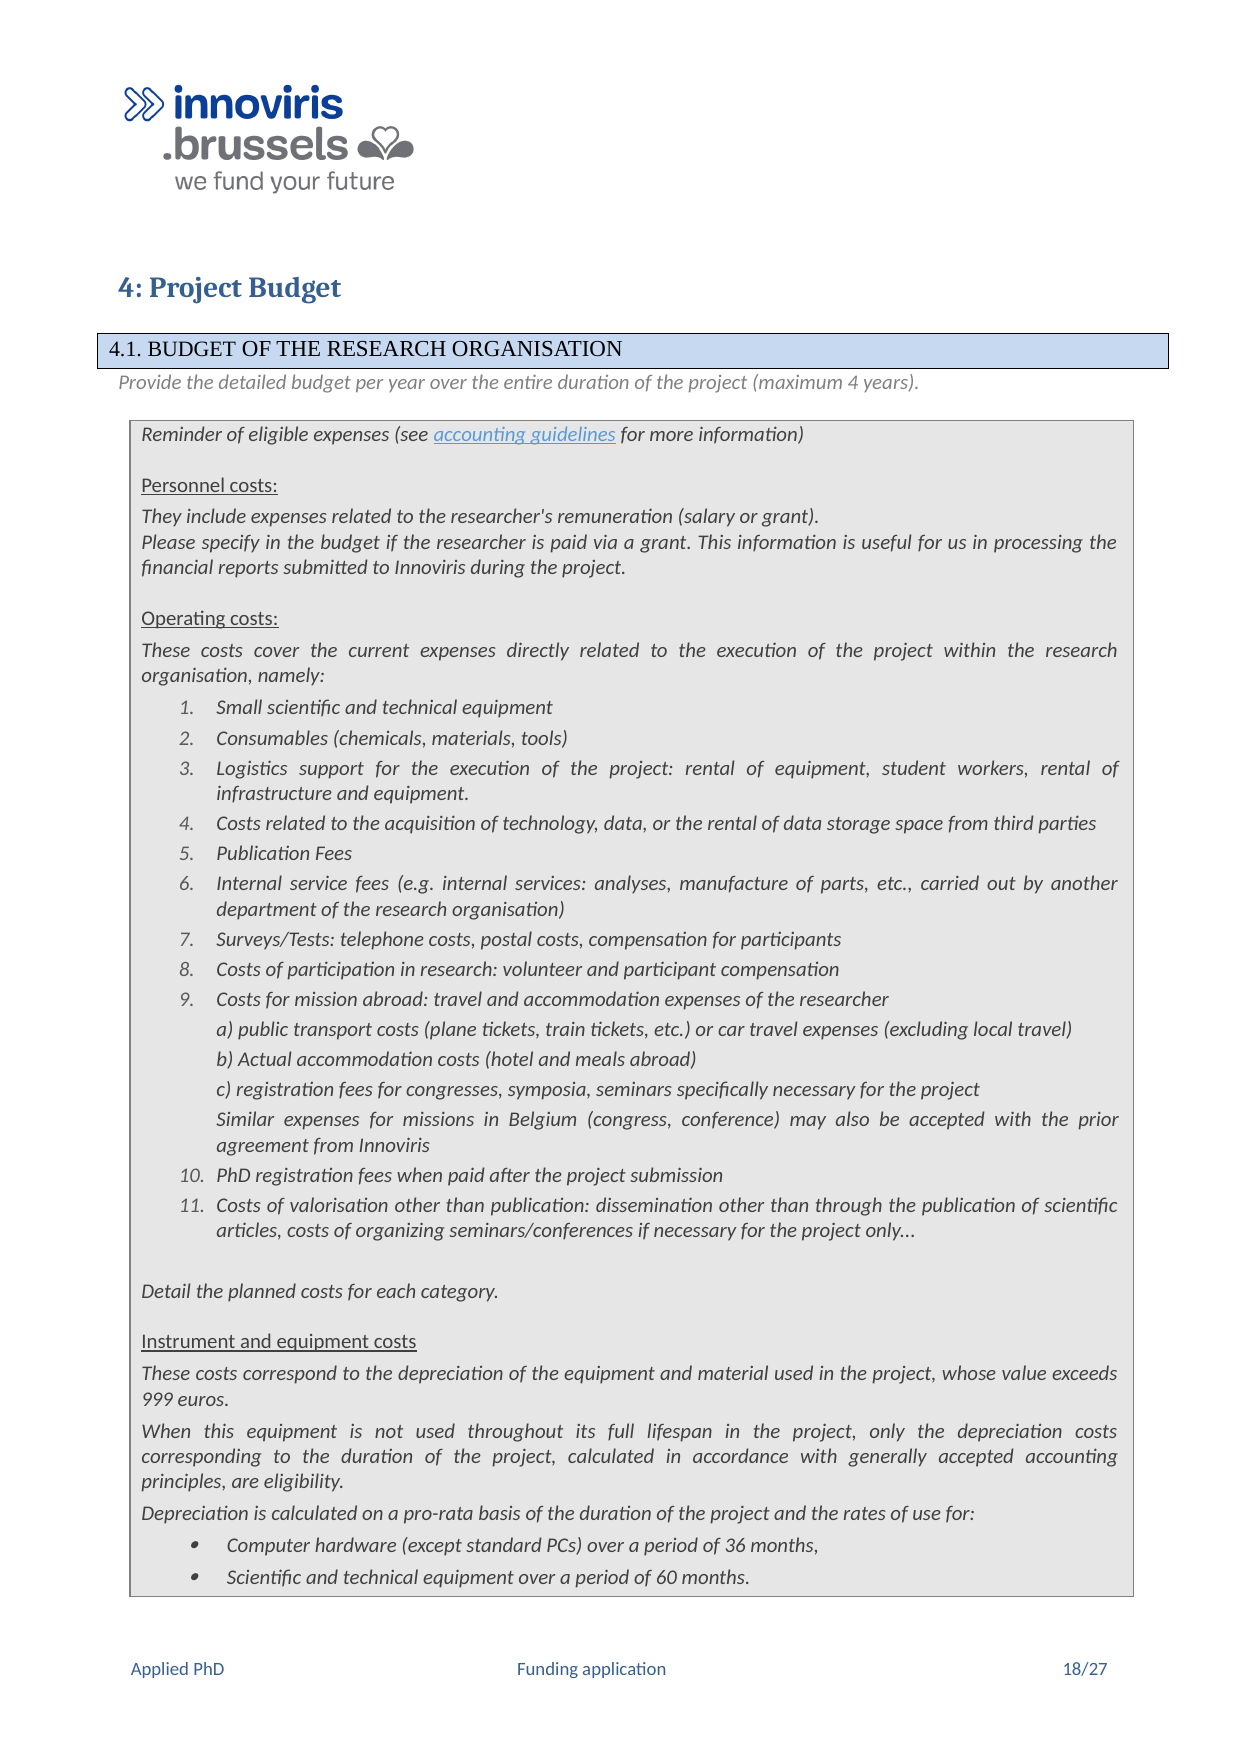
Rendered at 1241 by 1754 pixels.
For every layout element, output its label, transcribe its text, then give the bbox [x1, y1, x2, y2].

subtitle : Project Budget [118, 271, 1122, 305]
table_header BUDGET OF THE RESEARCH ORGANISATION [98, 334, 1168, 368]
picture [118, 75, 426, 194]
text Provide the detailed budget per year over the entire duration of the project (maximum 4 years). [118, 369, 1122, 394]
